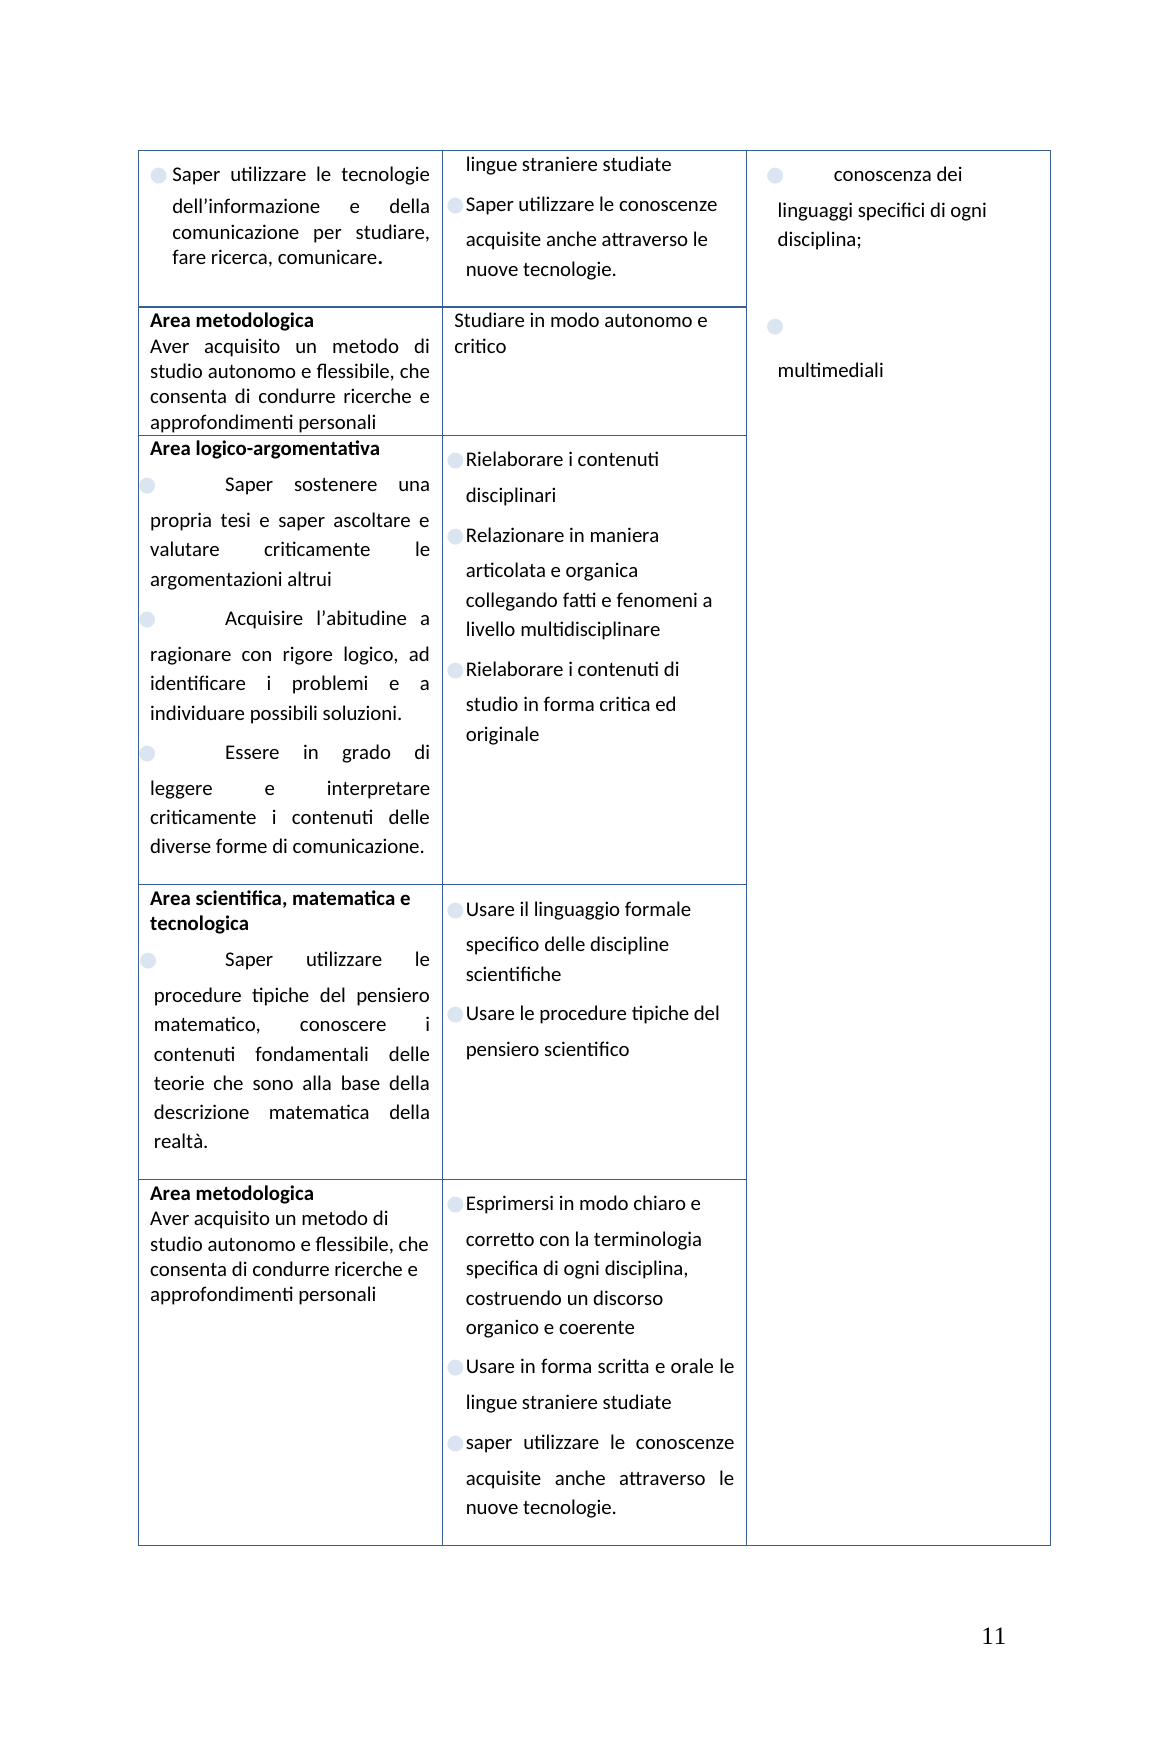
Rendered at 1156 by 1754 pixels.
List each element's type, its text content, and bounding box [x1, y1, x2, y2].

table_cell Studiare in modo autonomo e critico [443, 308, 746, 434]
table_cell Area scientifica, matematica e tecnologica Saper utilizzare le procedure tipiche del pensiero matematico, conoscere i contenuti fondamentali delle teorie che sono alla base della descrizione matematica della realtà. [139, 885, 442, 1179]
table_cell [443, 151, 746, 306]
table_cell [139, 151, 442, 306]
table_cell Area metodologica Aver acquisito un metodo di studio autonomo e flessibile, che consenta di condurre ricerche e approfondimenti personali [139, 1180, 442, 1545]
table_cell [747, 151, 1050, 1545]
table_cell Area logico-argomentativa Saper sostenere una propria tesi e saper ascoltare e valutare criticamente le argomentazioni altrui Acquisire l’abitudine a ragionare con rigore logico, ad identificare i problemi e a individuare possibili soluzioni. Essere in grado di leggere e interpretare criticamente i contenuti delle diverse forme di comunicazione. [139, 436, 442, 884]
table_cell Area metodologica Aver acquisito un metodo di studio autonomo e flessibile, che consenta di condurre ricerche e approfondimenti personali [139, 308, 442, 434]
table_cell Usare il linguaggio formale specifico delle discipline scientifiche Usare le procedure tipiche del pensiero scientifico [443, 885, 746, 1179]
table_cell Rielaborare i contenuti disciplinari Relazionare in maniera articolata e organica collegando fatti e fenomeni a livello multidisciplinare Rielaborare i contenuti di studio in forma critica ed originale [443, 436, 746, 884]
table_cell Esprimersi in modo chiaro e corretto con la terminologia specifica di ogni disciplina, costruendo un discorso organico e coerente Usare in forma scritta e orale le lingue straniere studiate saper utilizzare le conoscenze acquisite anche attraverso le nuove tecnologie. [443, 1180, 746, 1545]
